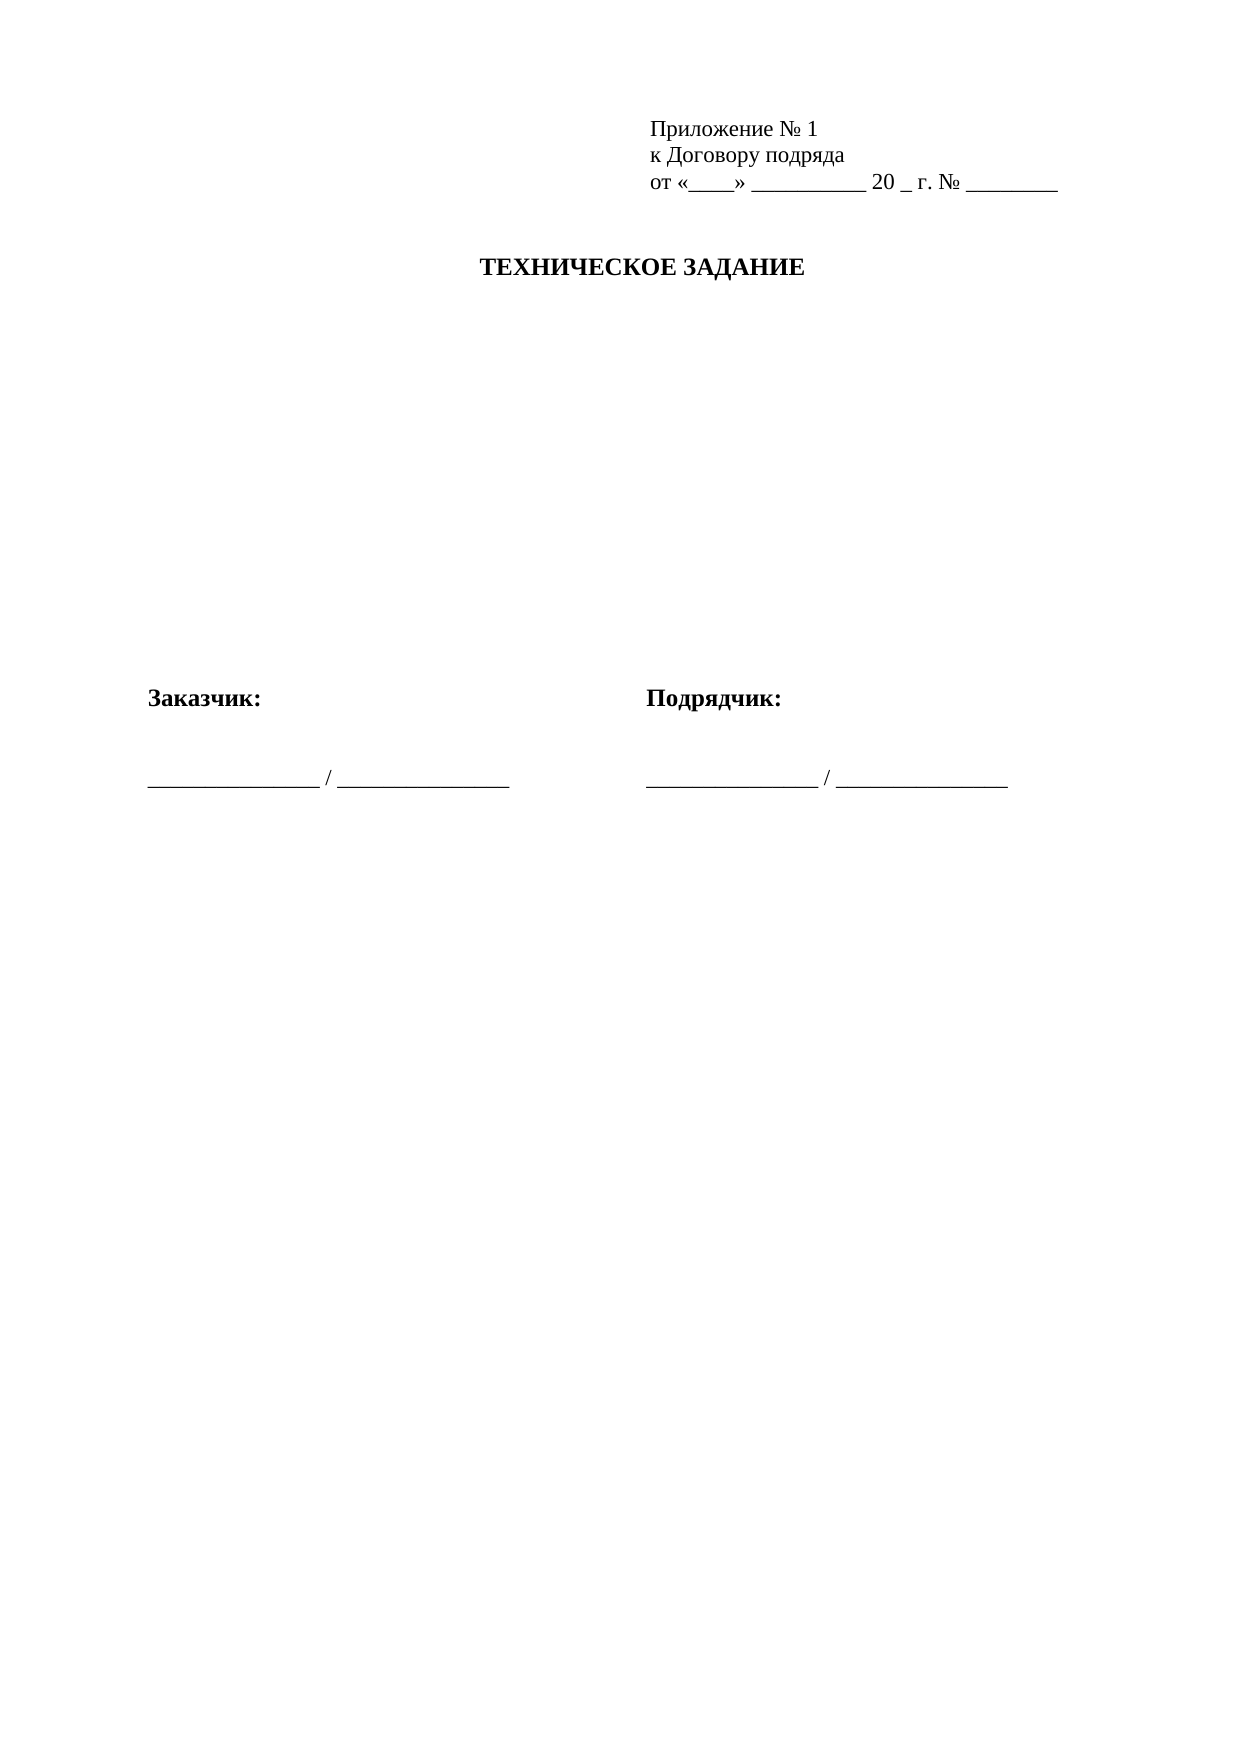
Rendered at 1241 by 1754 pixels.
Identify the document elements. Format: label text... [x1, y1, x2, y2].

table_cell _______________ / _______________ [635, 712, 1133, 817]
table_header Подрядчик: [635, 683, 1133, 712]
text к Договору подряда [650, 141, 1137, 168]
table_header Заказчик: [136, 683, 635, 712]
text ТЕХНИЧЕСКОЕ ЗАДАНИЕ [148, 252, 1137, 280]
text от «____» __________ 20 _ г. № ________ [650, 168, 1137, 194]
text Приложение № 1 [650, 115, 1137, 141]
table_cell _______________ / _______________ [136, 712, 635, 817]
